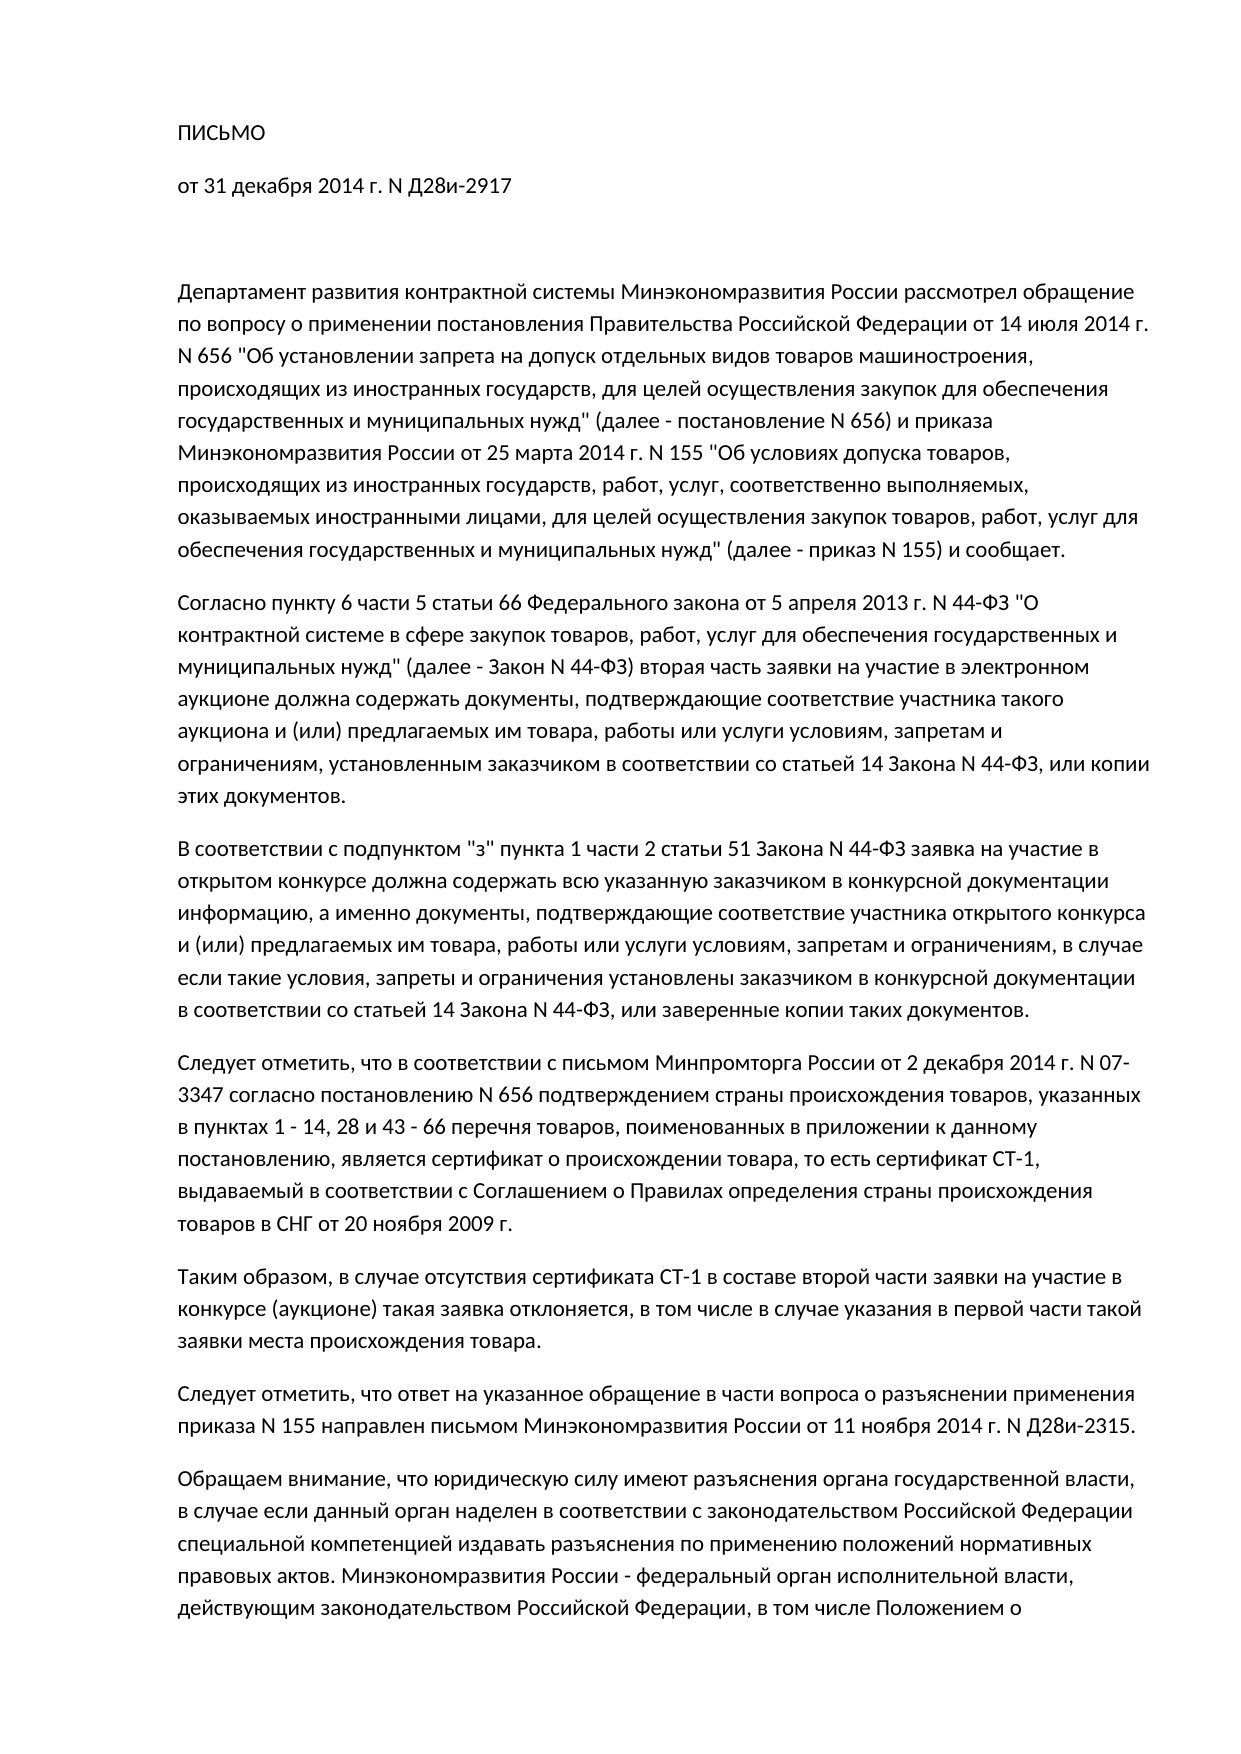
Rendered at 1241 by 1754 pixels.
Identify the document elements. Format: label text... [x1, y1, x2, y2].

text В соответствии с подпунктом "з" пункта 1 части 2 статьи 51 Закона N 44-ФЗ заявка на участие в открытом конкурсе должна содержать всю указанную заказчиком в конкурсной документации информацию, а именно документы, подтверждающие соответствие участника открытого конкурса и (или) предлагаемых им товара, работы или услуги условиям, запретам и ограничениям, в случае если такие условия, запреты и ограничения установлены заказчиком в конкурсной документации в соответствии со статьей 14 Закона N 44-ФЗ, или заверенные копии таких документов. [177, 834, 1152, 1023]
text Согласно пункту 6 части 5 статьи 66 Федерального закона от 5 апреля 2013 г. N 44-ФЗ "О контрактной системе в сфере закупок товаров, работ, услуг для обеспечения государственных и муниципальных нужд" (далее - Закон N 44-ФЗ) вторая часть заявки на участие в электронном аукционе должна содержать документы, подтверждающие соответствие участника такого аукциона и (или) предлагаемых им товара, работы или услуги условиям, запретам и ограничениям, установленным заказчиком в соответствии со статьей 14 Закона N 44-ФЗ, или копии этих документов. [177, 588, 1152, 809]
text Департамент развития контрактной системы Минэкономразвития России рассмотрел обращение по вопросу о применении постановления Правительства Российской Федерации от 14 июля 2014 г. N 656 "Об установлении запрета на допуск отдельных видов товаров машиностроения, происходящих из иностранных государств, для целей осуществления закупок для обеспечения государственных и муниципальных нужд" (далее - постановление N 656) и приказа Минэкономразвития России от 25 марта 2014 г. N 155 "Об условиях допуска товаров, происходящих из иностранных государств, работ, услуг, соответственно выполняемых, оказываемых иностранными лицами, для целей осуществления закупок товаров, работ, услуг для обеспечения государственных и муниципальных нужд" (далее - приказ N 155) и сообщает. [177, 277, 1152, 563]
text Следует отметить, что в соответствии с письмом Минпромторга России от 2 декабря 2014 г. N 07-3347 согласно постановлению N 656 подтверждением страны происхождения товаров, указанных в пунктах 1 - 14, 28 и 43 - 66 перечня товаров, поименованных в приложении к данному постановлению, является сертификат о происхождении товара, то есть сертификат СТ-1, выдаваемый в соответствии с Соглашением о Правилах определения страны происхождения товаров в СНГ от 20 ноября 2009 г. [177, 1048, 1152, 1237]
text от 31 декабря 2014 г. N Д28и-2917 [177, 171, 1152, 199]
text Таким образом, в случае отсутствия сертификата СТ-1 в составе второй части заявки на участие в конкурсе (аукционе) такая заявка отклоняется, в том числе в случае указания в первой части такой заявки места происхождения товара. [177, 1262, 1152, 1354]
text Следует отметить, что ответ на указанное обращение в части вопроса о разъяснении применения приказа N 155 направлен письмом Минэкономразвития России от 11 ноября 2014 г. N Д28и-2315. [177, 1379, 1152, 1439]
text ПИСЬМО [177, 118, 1152, 146]
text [177, 1464, 1152, 1621]
